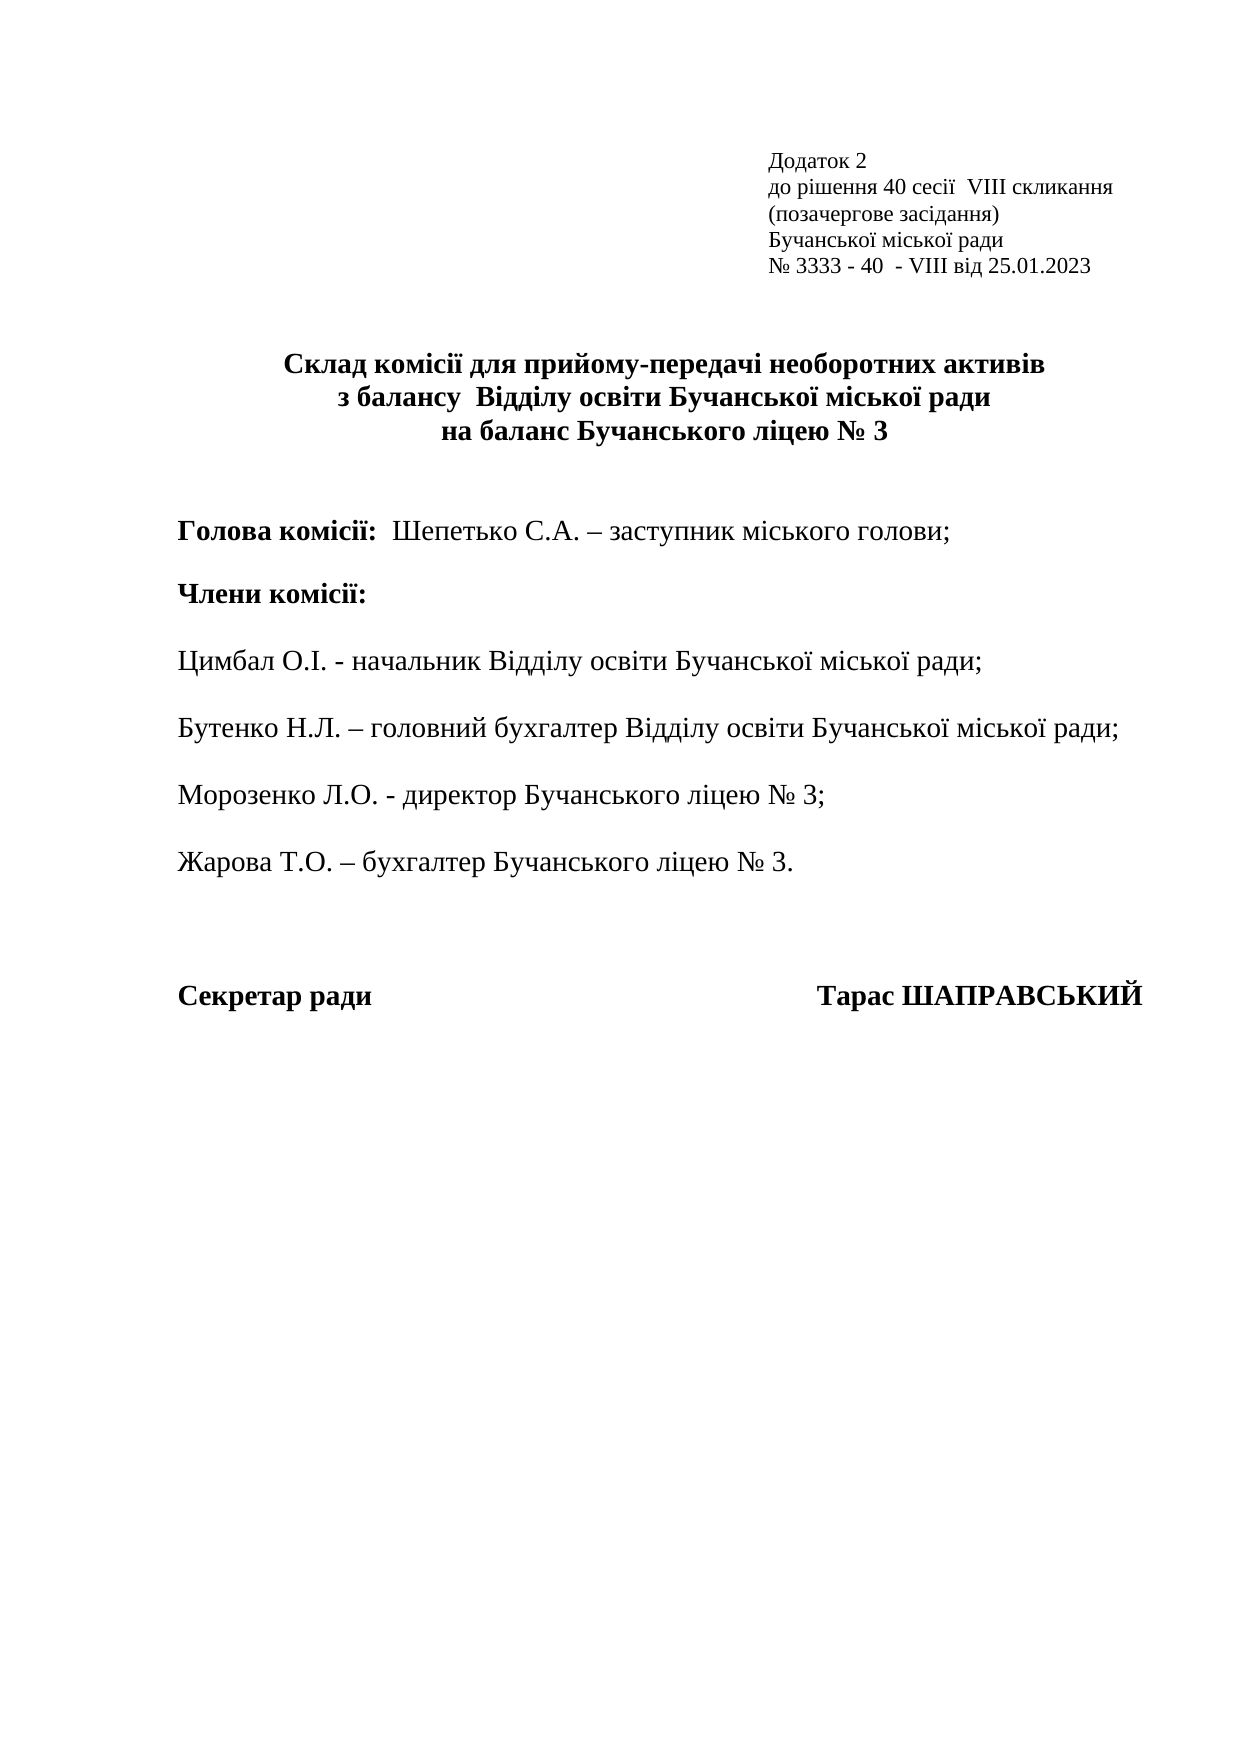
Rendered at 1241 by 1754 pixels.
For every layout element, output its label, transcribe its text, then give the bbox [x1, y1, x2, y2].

text на баланс Бучанського ліцею № 3 [177, 413, 1152, 446]
text Склад комісії для прийому-передачі необоротних активів [177, 346, 1152, 379]
text Бучанської міської ради [768, 226, 1152, 252]
text з балансу Відділу освіти Бучанської міської ради [177, 379, 1152, 413]
text № 3333 - 40 - VIІI від 25.01.2023 [768, 252, 1152, 279]
text Додаток 2 [768, 147, 1152, 173]
text Морозенко Л.О. - директор Бучанського ліцею № 3; [177, 777, 1152, 811]
text до рішення 40 сесії VIIІ скликання [768, 173, 1152, 199]
text Секретар ради Тарас ШАПРАВСЬКИЙ [177, 978, 1152, 1012]
text (позачергове засідання) [768, 199, 1152, 226]
text Члени комісії: [177, 576, 1152, 609]
text Бутенко Н.Л. – головний бухгалтер Відділу освіти Бучанської міської ради; [177, 710, 1152, 743]
text Цимбал О.І. - начальник Відділу освіти Бучанської міської ради; [177, 643, 1152, 676]
text Голова комісії: Шепетько С.А. – заступник міського голови; [177, 513, 1152, 547]
text Жарова Т.О. – бухгалтер Бучанського ліцею № 3. [177, 844, 1152, 878]
